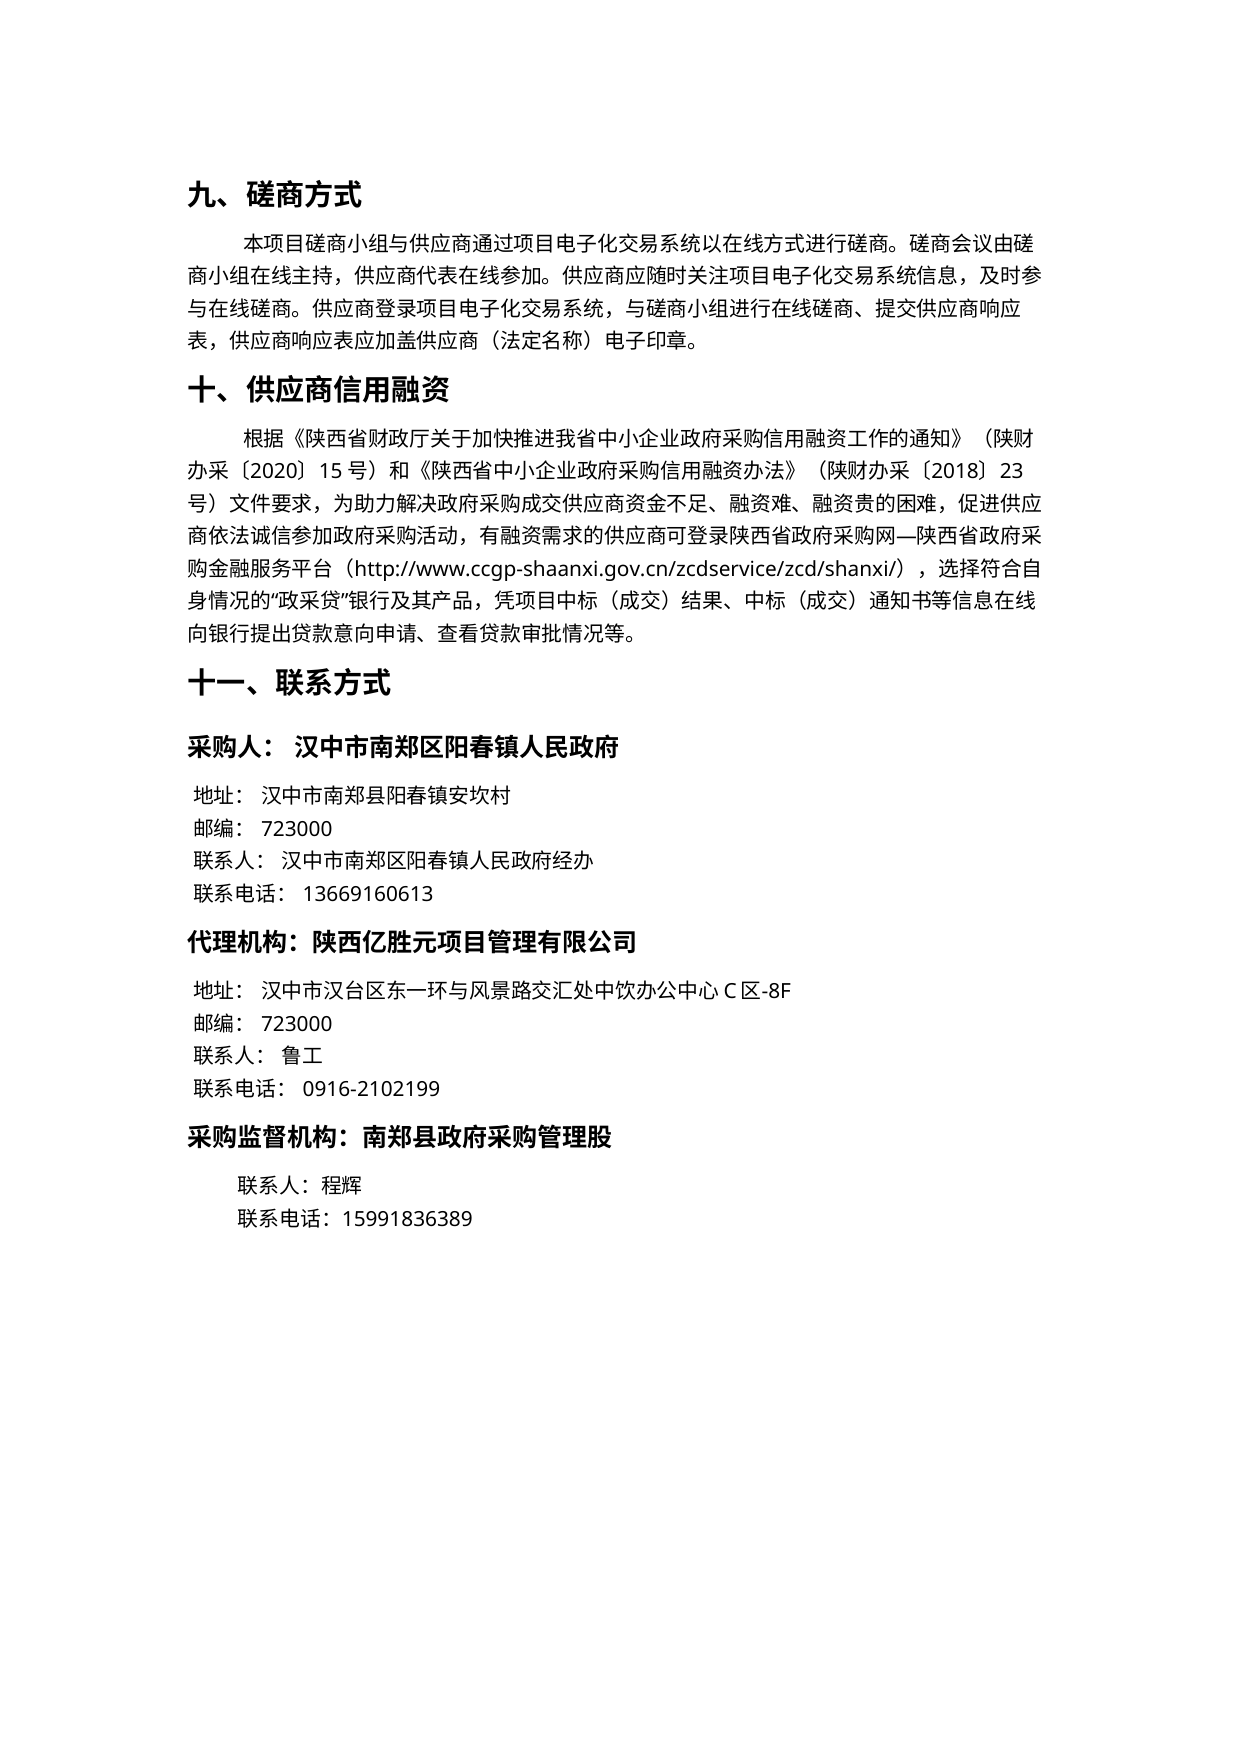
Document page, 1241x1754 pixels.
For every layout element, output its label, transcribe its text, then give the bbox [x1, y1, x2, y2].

text 地址： 汉中市汉台区东一环与风景路交汇处中饮办公中心C区-8F [187, 974, 1053, 1007]
text 联系电话：15991836389 [187, 1202, 1053, 1234]
text 联系人：程辉 [187, 1169, 1053, 1202]
text 邮编： 723000 [187, 812, 1053, 844]
text 联系人： 汉中市南郑区阳春镇人民政府经办 [187, 844, 1053, 877]
text 采购人： 汉中市南郑区阳春镇人民政府 [187, 714, 1053, 779]
text 九、磋商方式 [187, 162, 1053, 227]
text 代理机构：陕西亿胜元项目管理有限公司 [187, 909, 1053, 974]
text 联系电话： 0916-2102199 [187, 1072, 1053, 1104]
text 十一、联系方式 [187, 649, 1053, 714]
text 十、供应商信用融资 [187, 357, 1053, 422]
text 联系人： 鲁工 [187, 1039, 1053, 1072]
text 地址： 汉中市南郑县阳春镇安坎村 [187, 779, 1053, 812]
text 联系电话： 13669160613 [187, 877, 1053, 909]
text 采购监督机构：南郑县政府采购管理股 [187, 1104, 1053, 1169]
text 根据《陕西省财政厅关于加快推进我省中小企业政府采购信用融资工作的通知》（陕财办采〔2020〕15 号）和《陕西省中小企业政府采购信用融资办法》（陕财办采〔2018〕23 号）文件要求，为助力解决政府采购成交供应商资金不足、融资难、融资贵的困难，促进供应商依法诚信参加政府采购活动，有融资需求的供应商可登录陕西省政府采购网—陕西省政府采购金融服务平台（http://www.ccgp-shaanxi.gov.cn/zcdservice/zcd/shanxi/），选择符合自身情况的“政采贷”银行及其产品，凭项目中标（成交）结果、中标（成交）通知书等信息在线向银行提出贷款意向申请、查看贷款审批情况等。 [187, 422, 1053, 649]
text 邮编： 723000 [187, 1007, 1053, 1039]
text 本项目磋商小组与供应商通过项目电子化交易系统以在线方式进行磋商。磋商会议由磋商小组在线主持，供应商代表在线参加。供应商应随时关注项目电子化交易系统信息，及时参与在线磋商。供应商登录项目电子化交易系统，与磋商小组进行在线磋商、提交供应商响应表，供应商响应表应加盖供应商（法定名称）电子印章。 [187, 227, 1053, 357]
